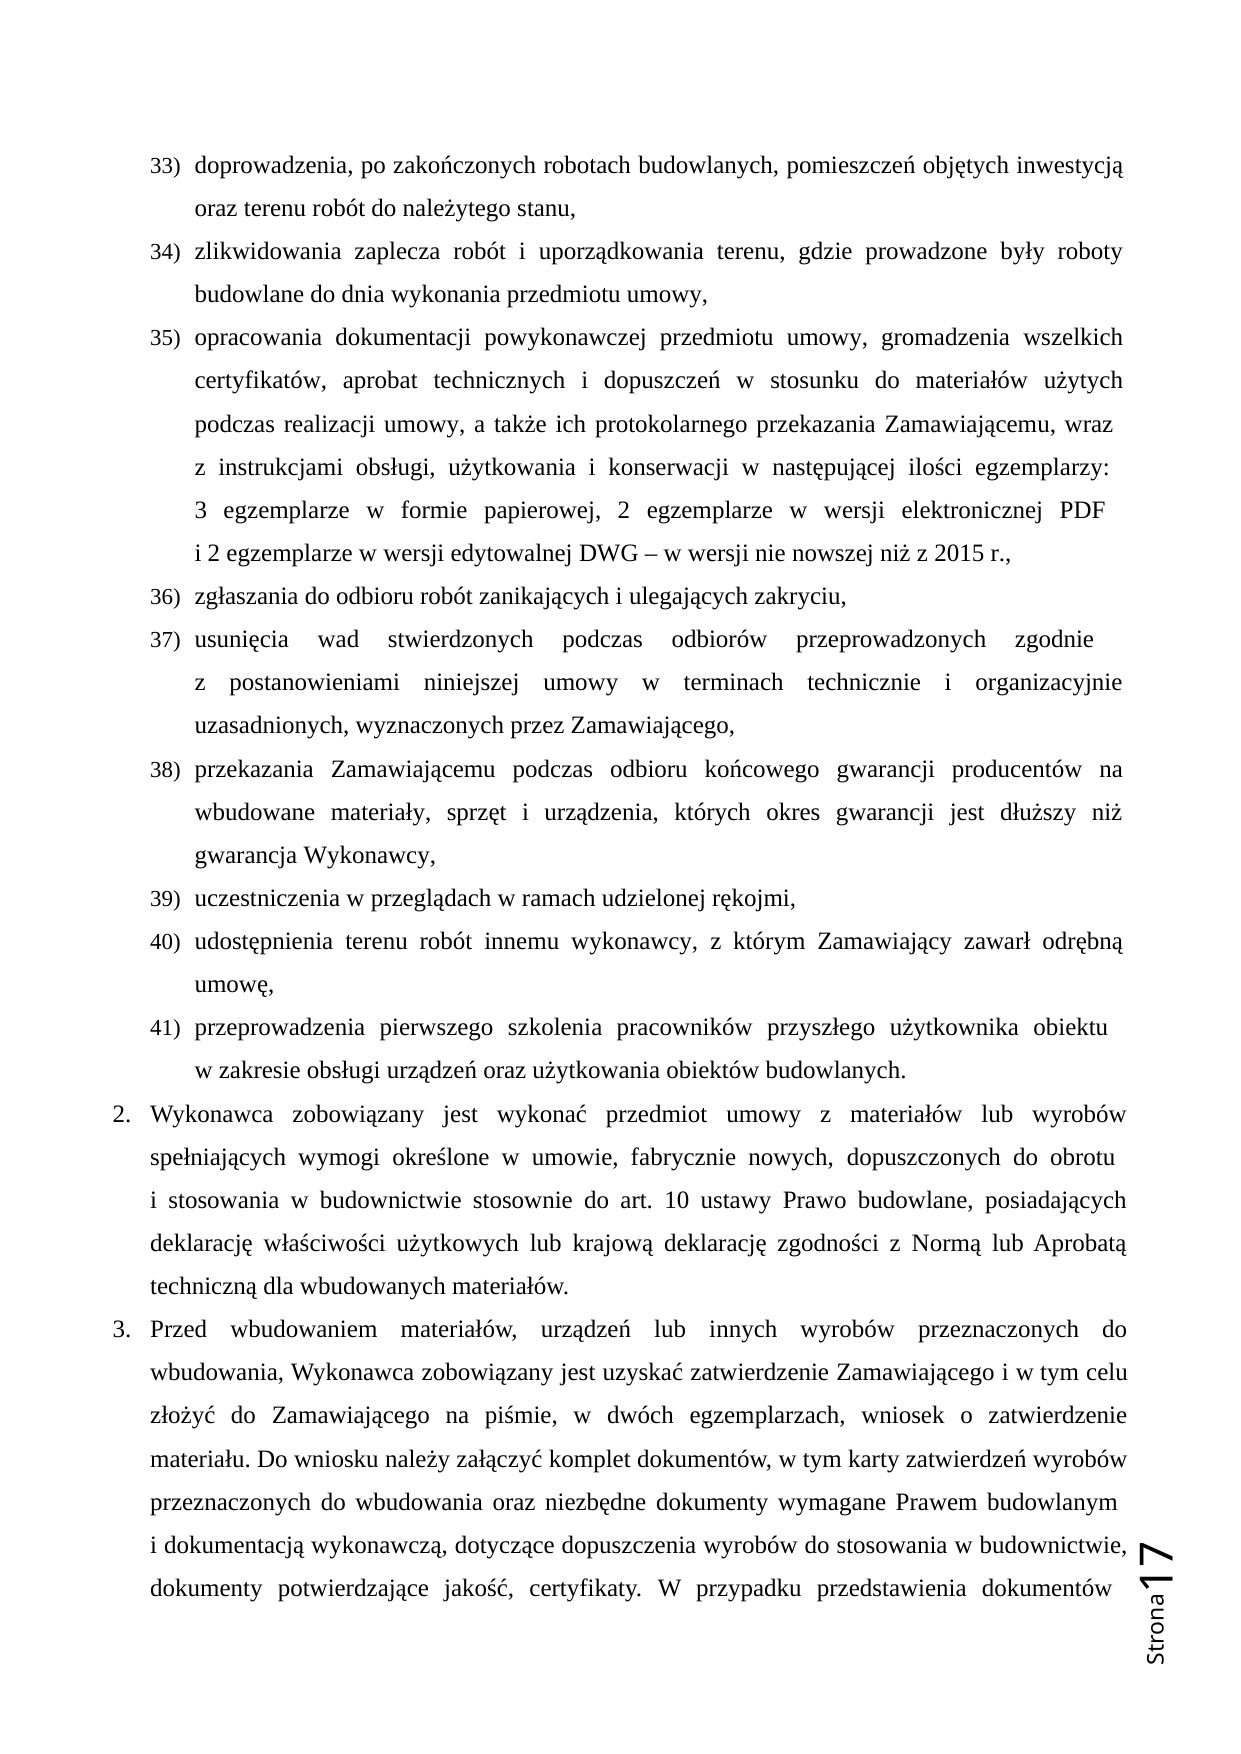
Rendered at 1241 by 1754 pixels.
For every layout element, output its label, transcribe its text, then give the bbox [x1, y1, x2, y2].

list zlikwidowania zaplecza robót i uporządkowania terenu, gdzie prowadzone były roboty budowlane do dnia wykonania przedmiotu umowy, [150, 236, 1123, 308]
list doprowadzenia, po zakończonych robotach budowlanych, pomieszczeń objętych inwestycją oraz terenu robót do należytego stanu, [150, 150, 1123, 222]
list udostępnienia terenu robót innemu wykonawcy, z którym Zamawiający zawarł odrębną umowę, [150, 926, 1123, 998]
list przekazania Zamawiającemu podczas odbioru końcowego gwarancji producentów na wbudowane materiały, sprzęt i urządzenia, których okres gwarancji jest dłuższy niż gwarancja Wykonawcy, [150, 754, 1123, 869]
list Wykonawca zobowiązany jest wykonać przedmiot umowy z materiałów lub wyrobów spełniających wymogi określone w umowie, fabrycznie nowych, dopuszczonych do obrotu i stosowania w budownictwie stosownie do art. 10 ustawy Prawo budowlane, posiadających deklarację właściwości użytkowych lub krajową deklarację zgodności z Normą lub Aprobatą techniczną dla wbudowanych materiałów. [112, 1099, 1128, 1300]
list uczestniczenia w przeglądach w ramach udzielonej rękojmi, [150, 883, 1123, 912]
list opracowania dokumentacji powykonawczej przedmiotu umowy, gromadzenia wszelkich certyfikatów, aprobat technicznych i dopuszczeń w stosunku do materiałów użytych podczas realizacji umowy, a także ich protokolarnego przekazania Zamawiającemu, wraz z instrukcjami obsługi, użytkowania i konserwacji w następującej ilości egzemplarzy: 3 egzemplarze w formie papierowej, 2 egzemplarze w wersji elektronicznej PDF i 2 egzemplarze w wersji edytowalnej DWG – w wersji nie nowszej niż z 2015 r., [150, 322, 1123, 567]
list zgłaszania do odbioru robót zanikających i ulegających zakryciu, [150, 581, 1123, 610]
list przeprowadzenia pierwszego szkolenia pracowników przyszłego użytkownika obiektu w zakresie obsługi urządzeń oraz użytkowania obiektów budowlanych. [150, 1012, 1123, 1084]
list usunięcia wad stwierdzonych podczas odbiorów przeprowadzonych zgodnie z postanowieniami niniejszej umowy w terminach technicznie i organizacyjnie uzasadnionych, wyznaczonych przez Zamawiającego, [150, 624, 1123, 739]
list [112, 1314, 1128, 1602]
